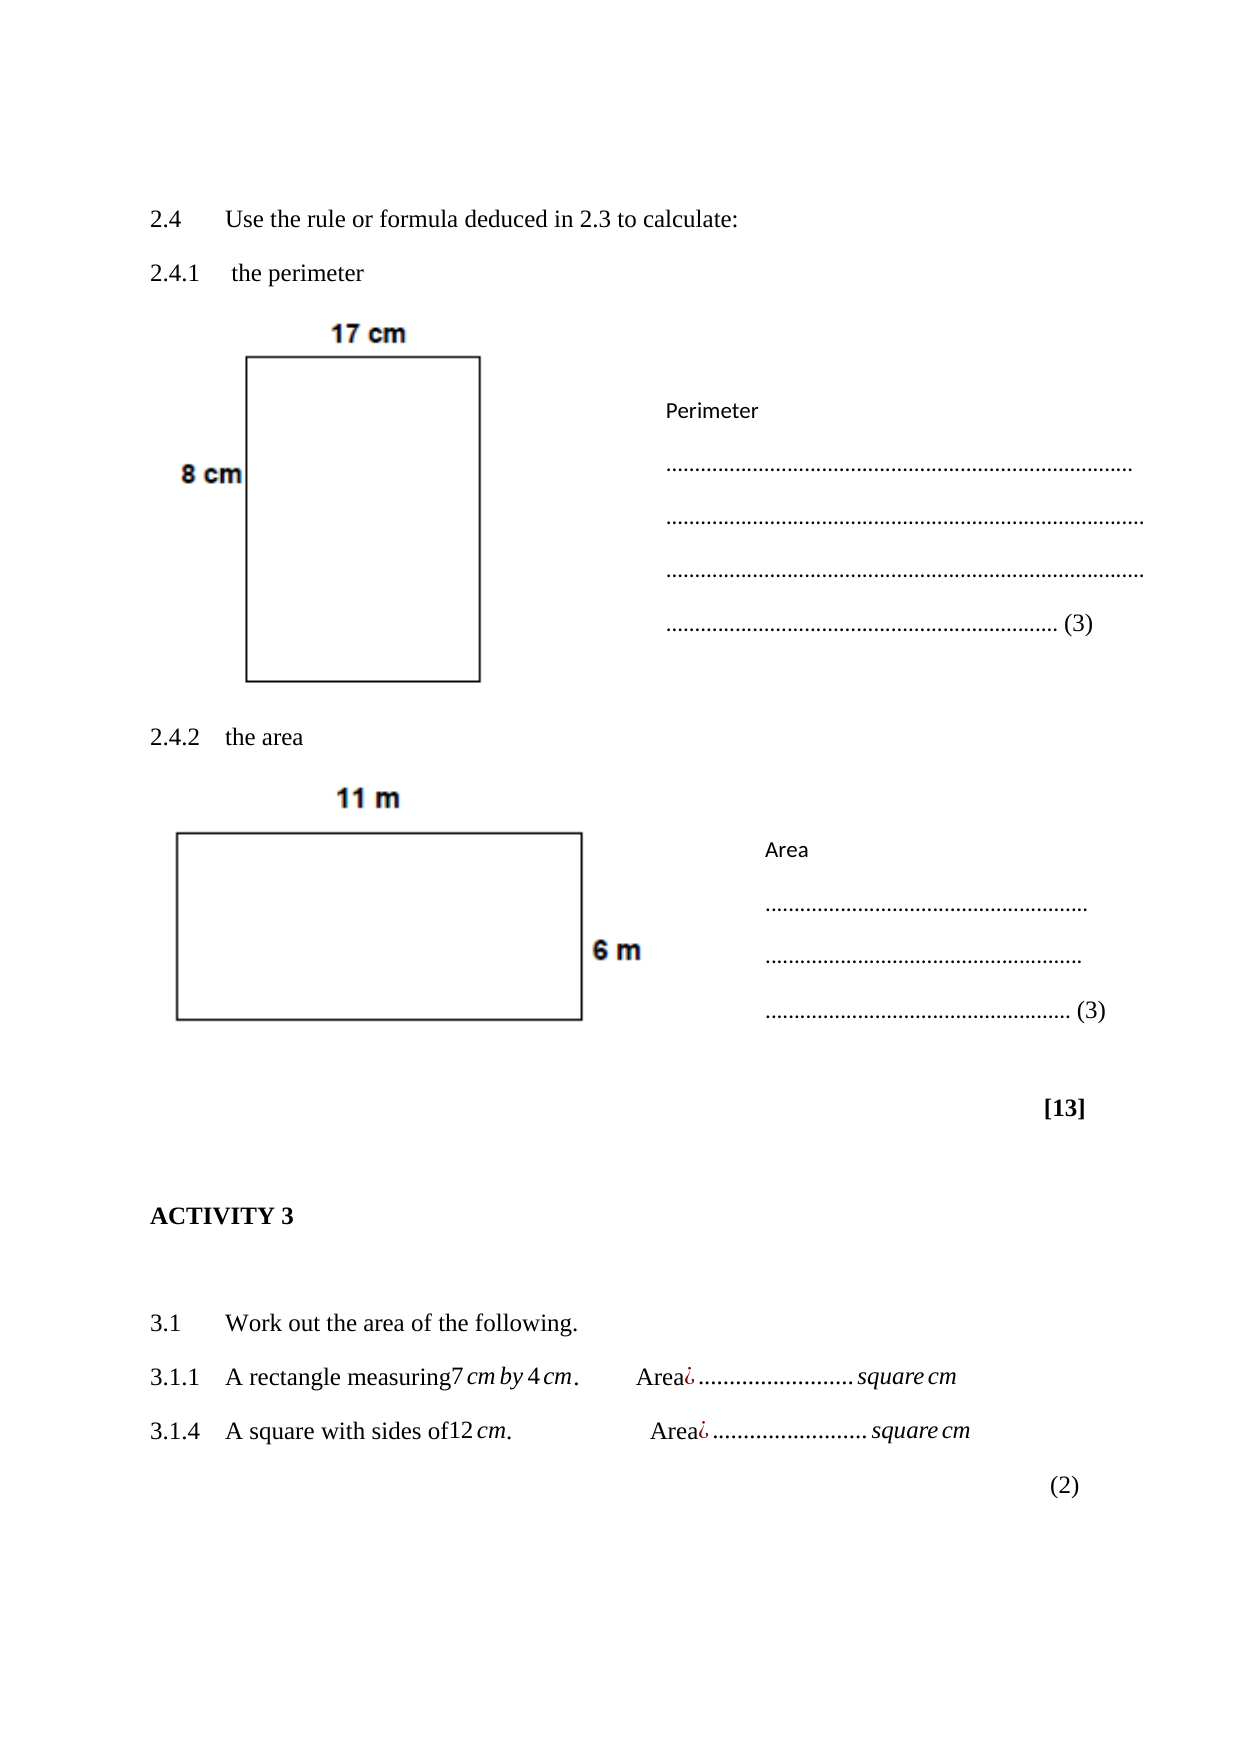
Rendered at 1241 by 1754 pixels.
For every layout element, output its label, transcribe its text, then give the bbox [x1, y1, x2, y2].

text 3.1.1 A rectangle measuring. Area [150, 1362, 1090, 1391]
text [13] [150, 1093, 1090, 1122]
text 2.4.2 the area [150, 722, 1090, 751]
text (2) [150, 1470, 1090, 1499]
text 2.4 Use the rule or formula deduced in 2.3 to calculate: [150, 204, 1090, 233]
text 3.1 Work out the area of the following. [150, 1308, 1090, 1337]
text ACTIVITY 3 [150, 1201, 1090, 1229]
text 2.4.1 the perimeter [150, 258, 1090, 286]
text 3.1.4 A square with sides of. Area [150, 1416, 1090, 1445]
